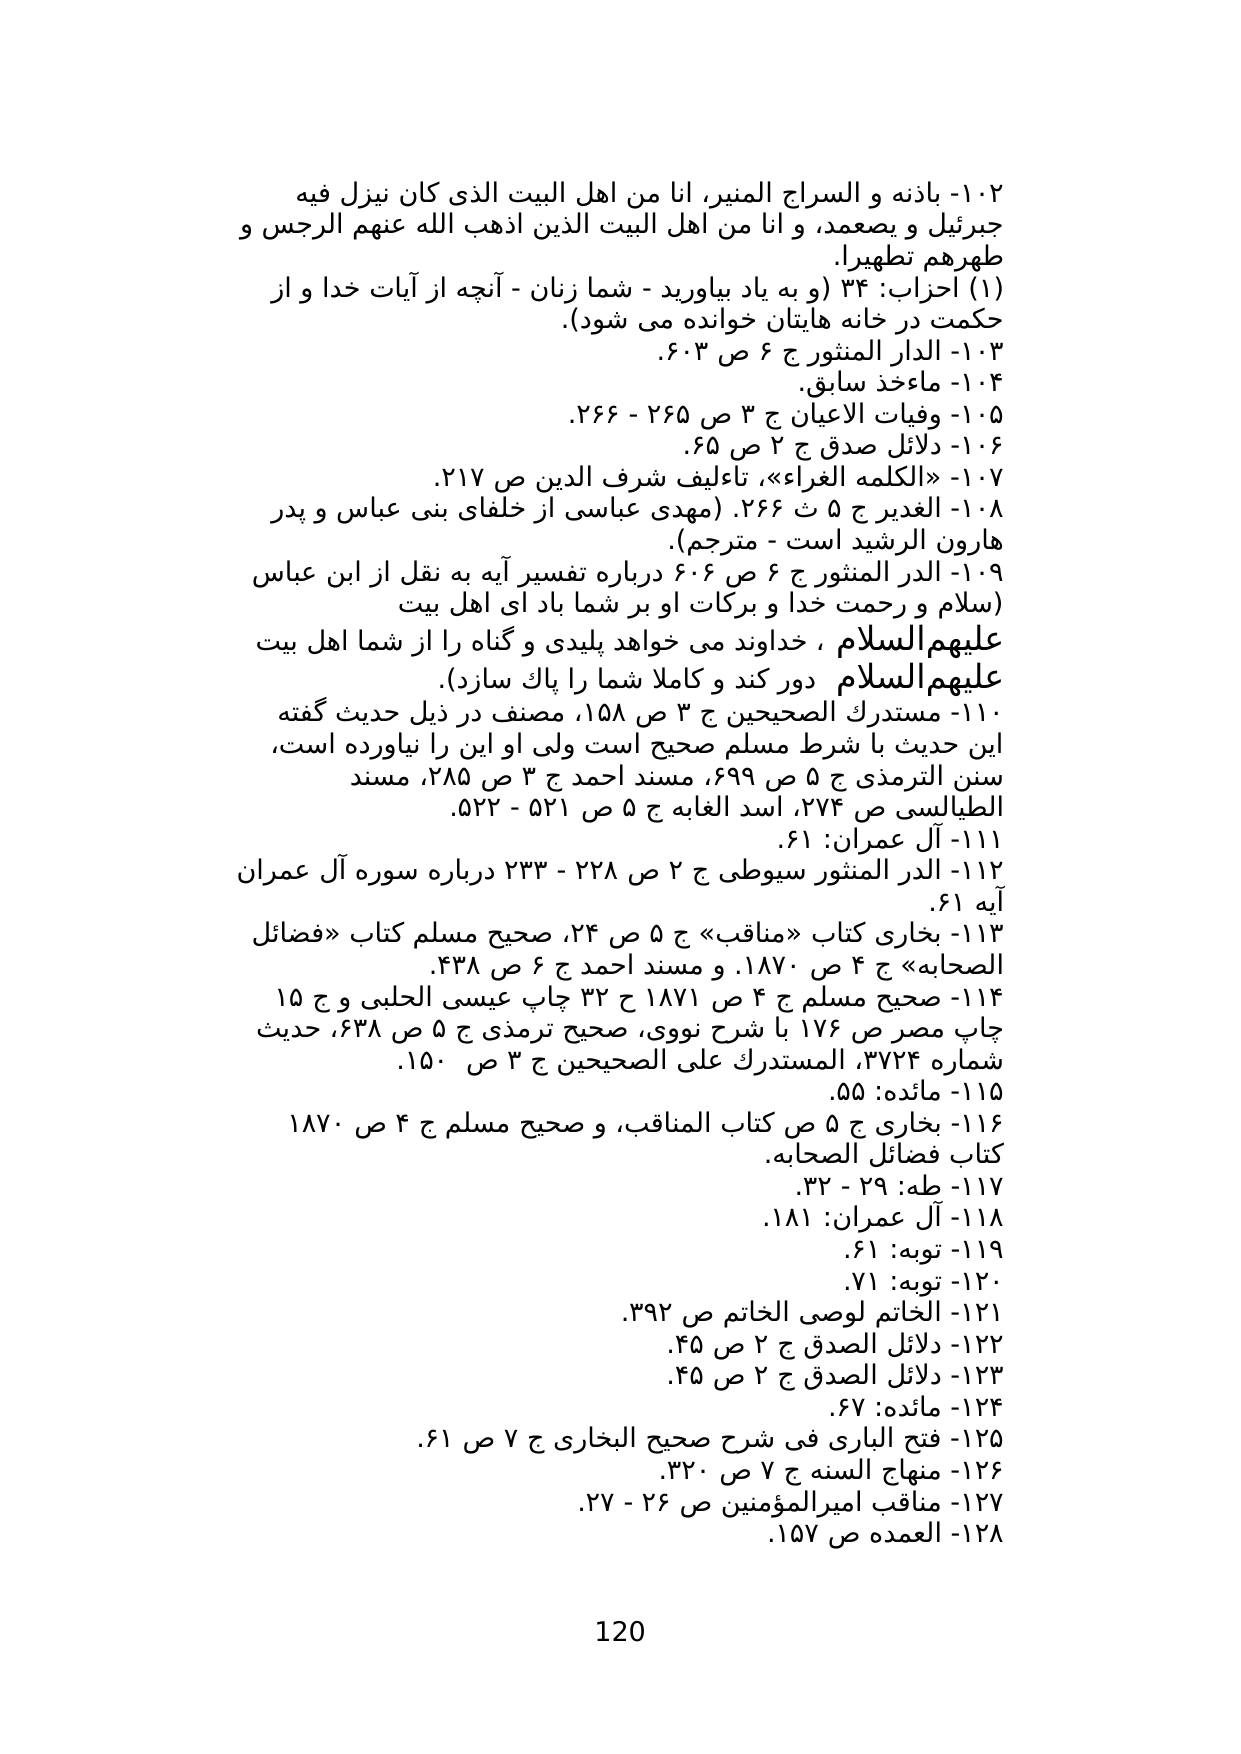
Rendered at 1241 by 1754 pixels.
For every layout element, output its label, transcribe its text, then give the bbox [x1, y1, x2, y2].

text ۱۲۱- الخاتم لوصى الخاتم ص ۳۹۲. [236, 1296, 1004, 1328]
text ۱۱۱- آل عمران: ۶۱. [236, 823, 1004, 854]
text ۱۱۴- صحيح مسلم ج ۴ ص ۱۸۷۱ ح ۳۲ چاپ عيسى الحلبى و ج ۱۵ چاپ مصر ص ۱۷۶ با شرح نووى، صحيح ترمذى ج ۵ ص ۶۳۸، حديث شماره ۳۷۲۴، المستدرك على الصحيحين ج ۳ ص ‍ ۱۵۰. [236, 981, 1004, 1076]
text ۱۲۳- دلائل الصدق ج ۲ ص ۴۵. [236, 1359, 1004, 1391]
text ۱۱۵- مائده: ۵۵. [236, 1076, 1004, 1107]
text ۱۱۶- بخارى ج ۵ ص كتاب المناقب، و صحيح مسلم ج ۴ ص ۱۸۷۰ كتاب فضائل الصحابه. [236, 1107, 1004, 1170]
text ۱۲۰- توبه: ۷۱. [236, 1265, 1004, 1296]
text ۱۱۰- مستدرك الصحيحين ج ۳ ص ۱۵۸، مصنف در ذيل حديث گفته اين حديث با شرط مسلم صحيح است ولى او اين را نياورده است، سنن الترمذى ج ۵ ص ۶۹۹، مسند احمد ج ۳ ص ۲۸۵، مسند الطيالسى ص ۲۷۴، اسد الغابه ج ۵ ص ۵۲۱ - ۵۲۲. [236, 697, 1004, 823]
text ۱۱۲- الدر المنثور سيوطى ج ۲ ص ۲۲۸ - ۲۳۳ درباره سوره آل عمران آيه ۶۱. [236, 854, 1004, 918]
text ۱۰۲- باذنه و السراج المنير، انا من اهل البيت الذى كان نيزل فيه جبرئيل و يصعمد، و انا من اهل البيت الذين اذهب الله عنهم الرجس و طهرهم تطهيرا. [236, 177, 1004, 272]
text ۱۱۹- توبه: ۶۱. [236, 1233, 1004, 1265]
text ۱۱۸- آل عمران: ۱۸۱. [236, 1202, 1004, 1233]
text (۱) احزاب: ۳۴ (و به ياد بياوريد - شما زنان - آنچه از آيات خدا و از حكمت در خانه هايتان خوانده مى شود). [236, 272, 1004, 335]
text ۱۰۸- الغدير ج ۵ ث ۲۶۶. (مهدى عباسى از خلفاى بنى عباس و پدر هارون الرشيد است - مترجم). [236, 493, 1004, 556]
text ۱۱۳- بخارى كتاب «مناقب» ج ۵ ص ۲۴، صحيح مسلم كتاب «فضائل الصحابه» ج ۴ ص ۱۸۷۰. و مسند احمد ج ۶ ص ۴۳۸. [236, 918, 1004, 981]
text ۱۰۹- الدر المنثور ج ۶ ص ۶۰۶ درباره تفسير آيه به نقل از ابن عباس (سلام و رحمت خدا و بركات او بر شما باد اى اهل بيت عليهم‌السلام ، خداوند مى خواهد پليدى و گناه را از شما اهل بيت عليهم‌السلام دور كند و كاملا شما را پاك سازد). [236, 556, 1004, 697]
text ۱۲۵- فتح البارى فى شرح صحيح البخارى ج ۷ ص ۶۱. [236, 1423, 1004, 1454]
text ۱۰۴- ماءخذ سابق. [236, 367, 1004, 398]
text ۱۰۳- الدار المنثور ج ۶ ص ۶۰۳. [236, 335, 1004, 367]
text ۱۰۷- «الكلمه الغراء»، تاءليف شرف الدين ص ۲۱۷. [236, 461, 1004, 493]
text ۱۰۶- دلائل صدق ج ۲ ص ۶۵. [236, 430, 1004, 461]
text ۱۱۷- طه: ۲۹ - ۳۲. [236, 1170, 1004, 1202]
text ۱۲۸- العمده ص ۱۵۷. [236, 1517, 1004, 1549]
text ۱۲۶- منهاج السنه ج ۷ ص ۳۲۰. [236, 1454, 1004, 1486]
text ۱۲۴- مائده: ۶۷. [236, 1391, 1004, 1423]
text ۱۰۵- وفيات الاعيان ج ۳ ص ۲۶۵ - ۲۶۶. [236, 398, 1004, 430]
text ۱۲۷- مناقب اميرالمؤمنين ص ۲۶ - ۲۷. [236, 1486, 1004, 1517]
text ۱۲۲- دلائل الصدق ج ۲ ص ۴۵. [236, 1328, 1004, 1359]
